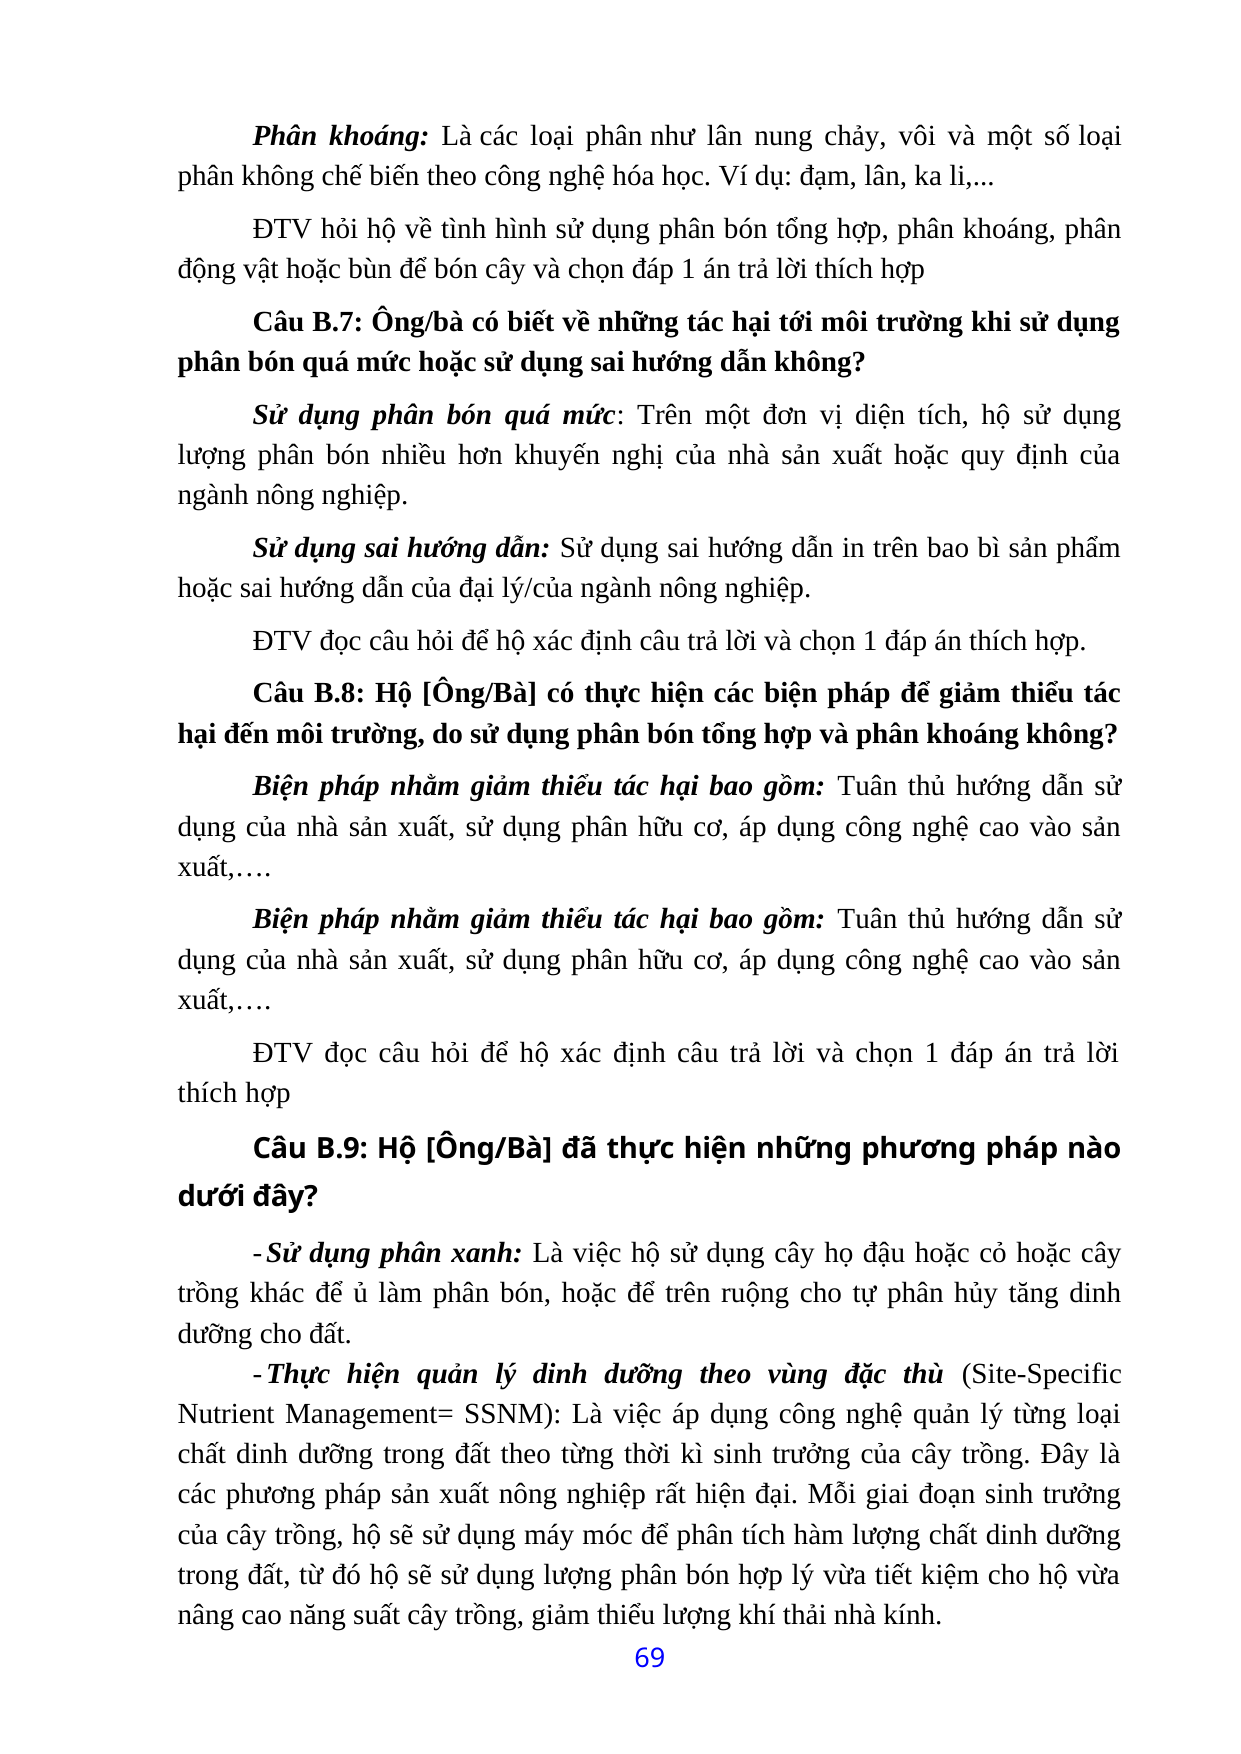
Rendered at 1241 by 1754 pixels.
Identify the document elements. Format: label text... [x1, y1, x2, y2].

text ĐTV đọc câu hỏi để hộ xác định câu trả lời và chọn 1 đáp án trả lời thích hợp [177, 1035, 1122, 1108]
text Sử dụng phân bón quá mức: Trên một đơn vị diện tích, hộ sử dụng lượng phân bón nhiều hơn khuyến nghị của nhà sản xuất hoặc quy định của ngành nông nghiệp. [177, 397, 1122, 511]
text ĐTV hỏi hộ về tình hình sử dụng phân bón tổng hợp, phân khoáng, phân động vật hoặc bùn để bón cây và chọn đáp 1 án trả lời thích hợp [177, 211, 1122, 285]
text Biện pháp nhằm giảm thiểu tác hại bao gồm: Tuân thủ hướng dẫn sử dụng của nhà sản xuất, sử dụng phân hữu cơ, áp dụng công nghệ cao vào sản xuất,…. [177, 902, 1122, 1016]
text Sử dụng sai hướng dẫn: Sử dụng sai hướng dẫn in trên bao bì sản phẩm hoặc sai hướng dẫn của đại lý/của ngành nông nghiệp. [177, 530, 1122, 604]
text Câu B.7: Ông/bà có biết về những tác hại tới môi trường khi sử dụng phân bón quá mức hoặc sử dụng sai hướng dẫn không? [177, 304, 1122, 378]
text Câu B.9: Hộ [Ông/Bà] đã thực hiện những phương pháp nào dưới đây? [177, 1128, 1122, 1215]
text Phân khoáng: Là các loại phân như lân nung chảy, vôi và một số loại phân không chế biến theo công nghệ hóa học. Ví dụ: đạm, lân, ka li,... [177, 118, 1122, 192]
text Biện pháp nhằm giảm thiểu tác hại bao gồm: Tuân thủ hướng dẫn sử dụng của nhà sản xuất, sử dụng phân hữu cơ, áp dụng công nghệ cao vào sản xuất,…. [177, 768, 1122, 882]
text ĐTV đọc câu hỏi để hộ xác định câu trả lời và chọn 1 đáp án thích hợp. [177, 623, 1122, 656]
list Thực hiện quản lý dinh dưỡng theo vùng đặc thù (Site-Specific Nutrient Management= SSNM): Là việc áp dụng công nghệ quản lý từng loại chất dinh dưỡng trong đất theo từng thời kì sinh trưởng của cây trồng. Đây là các phương pháp sản xuất nông nghiệp rất hiện đại. Mỗi giai đoạn sinh trưởng của cây trồng, hộ sẽ sử dụng máy móc để phân tích hàm lượng chất dinh dưỡng trong đất, từ đó hộ sẽ sử dụng lượng phân bón hợp lý vừa tiết kiệm cho hộ vừa nâng cao năng suất cây trồng, giảm thiểu lượng khí thải nhà kính. [177, 1356, 1122, 1631]
list Sử dụng phân xanh: Là việc hộ sử dụng cây họ đậu hoặc cỏ hoặc cây trồng khác để ủ làm phân bón, hoặc để trên ruộng cho tự phân hủy tăng dinh dưỡng cho đất. [177, 1235, 1122, 1349]
text Câu B.8: Hộ [Ông/Bà] có thực hiện các biện pháp để giảm thiểu tác hại đến môi trường, do sử dụng phân bón tổng hợp và phân khoáng không? [177, 676, 1122, 749]
